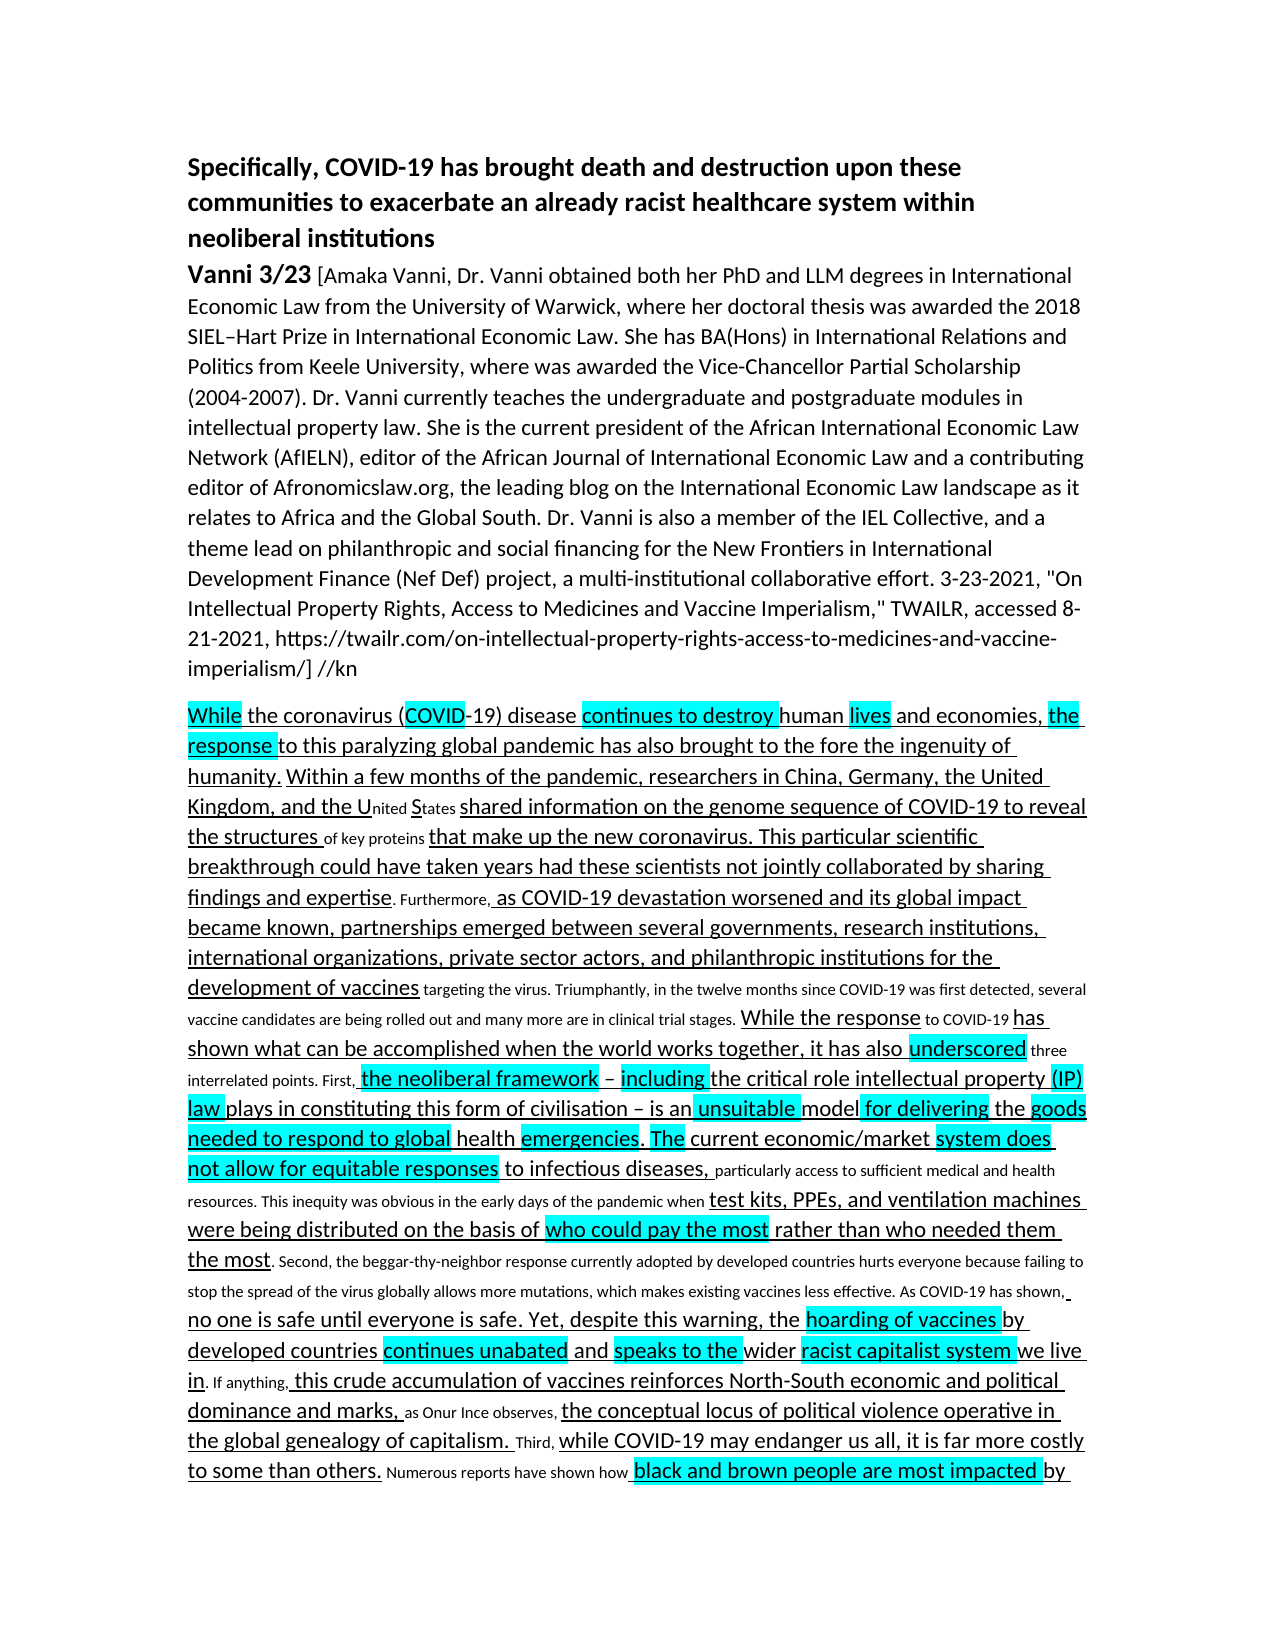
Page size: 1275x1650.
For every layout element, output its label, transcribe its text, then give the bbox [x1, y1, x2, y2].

text Vanni 3/23 [Amaka Vanni, Dr. Vanni obtained both her PhD and LLM degrees in International Economic Law from the University of Warwick, where her doctoral thesis was awarded the 2018 SIEL–Hart Prize in International Economic Law. She has BA(Hons) in International Relations and Politics from Keele University, where was awarded the Vice-Chancellor Partial Scholarship (2004-2007). Dr. Vanni currently teaches the undergraduate and postgraduate modules in intellectual property law. She is the current president of the African International Economic Law Network (AfIELN), editor of the African Journal of International Economic Law and a contributing editor of Afronomicslaw.org, the leading blog on the International Economic Law landscape as it relates to Africa and the Global South. Dr. Vanni is also a member of the IEL Collective, and a theme lead on philanthropic and social financing for the New Frontiers in International Development Finance (Nef Def) project, a multi-institutional collaborative effort. 3-23-2021, "On Intellectual Property Rights, Access to Medicines and Vaccine Imperialism," TWAILR, accessed 8-21-2021, https://twailr.com/on-intellectual-property-rights-access-to-medicines-and-vaccine-imperialism/] //kn [187, 257, 1087, 683]
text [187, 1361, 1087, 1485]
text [187, 1119, 1087, 1360]
subtitle Specifically, COVID-19 has brought death and destruction upon these communities to exacerbate an already racist healthcare system within neoliberal institutions [187, 150, 1087, 254]
